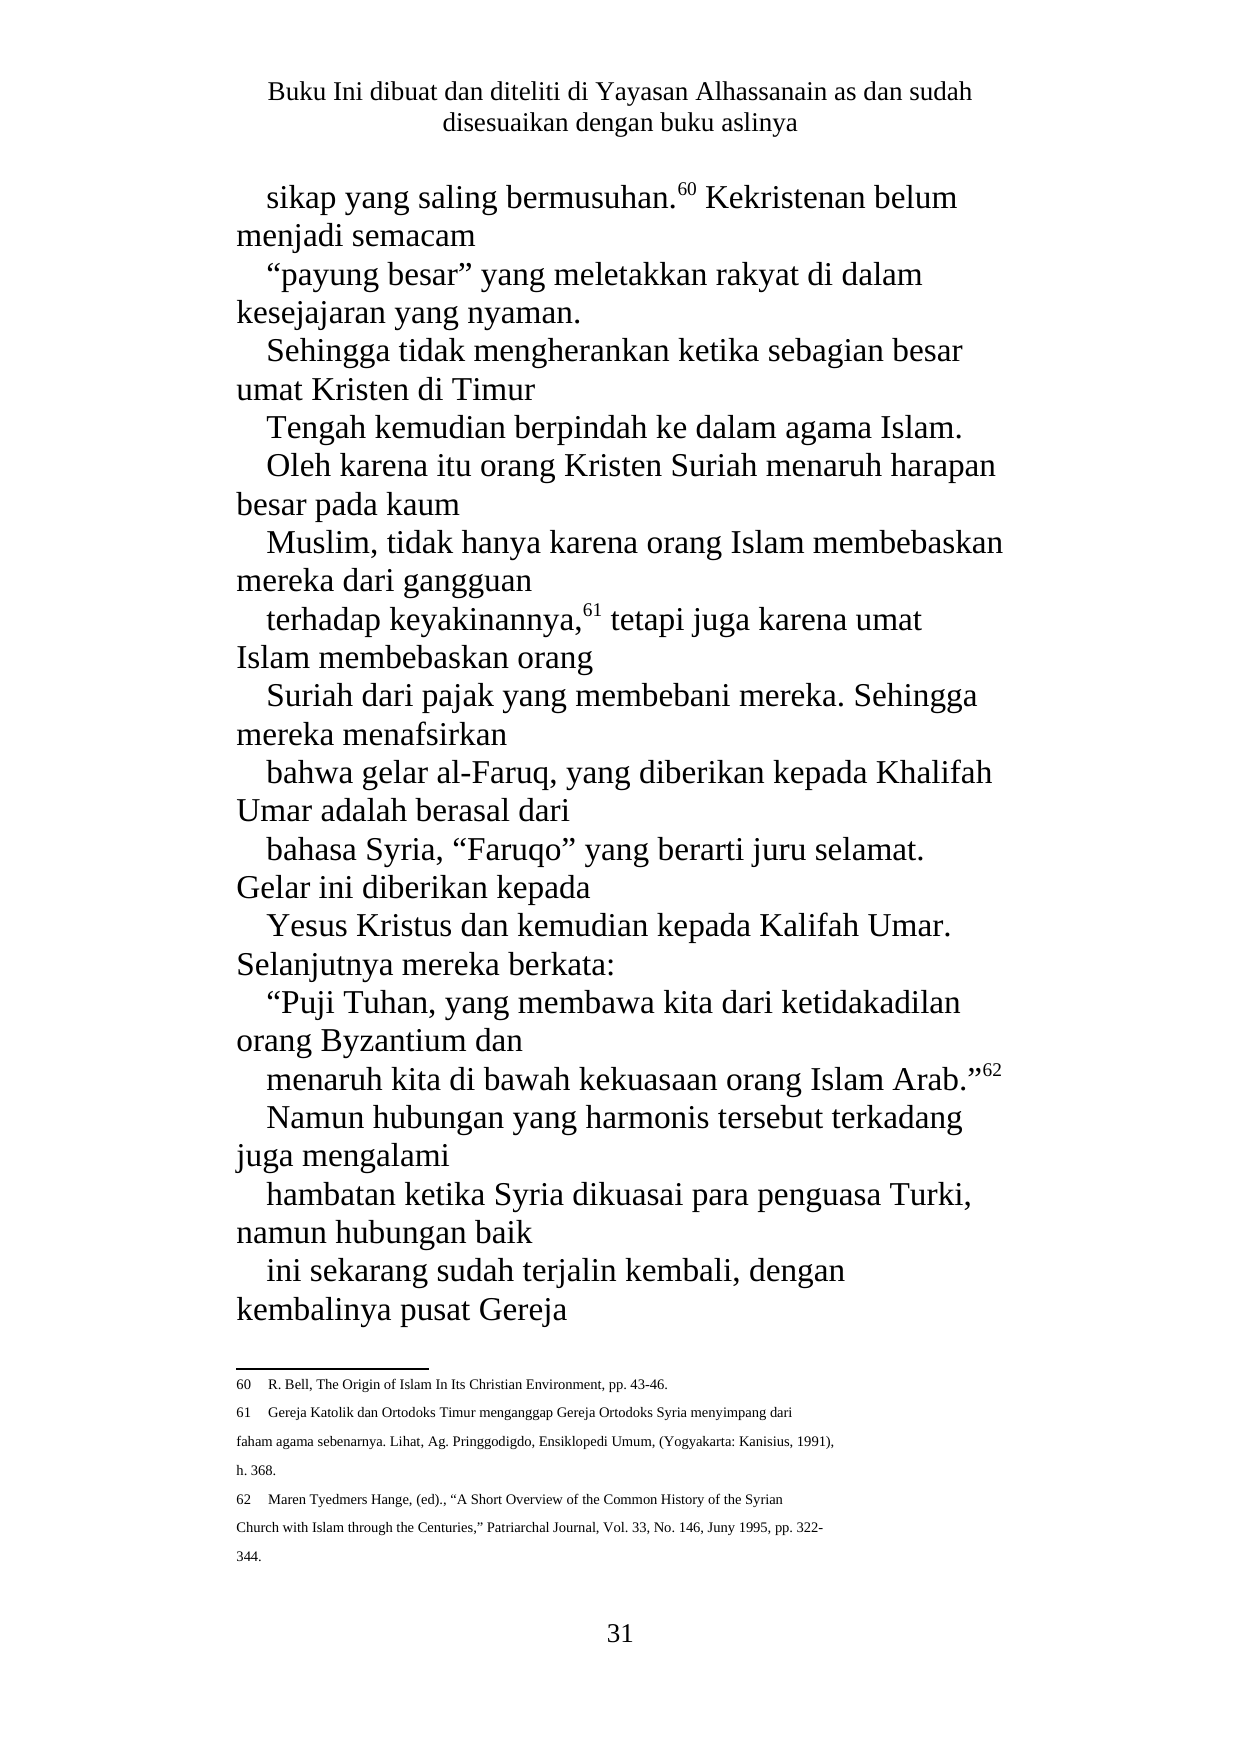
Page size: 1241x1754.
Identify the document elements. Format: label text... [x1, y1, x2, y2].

text hambatan ketika Syria dikuasai para penguasa Turki, namun hubungan baik [236, 1174, 1004, 1251]
text ini sekarang sudah terjalin kembali, dengan kembalinya pusat Gereja [236, 1251, 1004, 1327]
text Namun hubungan yang harmonis tersebut terkadang juga mengalami [236, 1097, 1004, 1174]
text bahwa gelar al-Faruq, yang diberikan kepada Khalifah Umar adalah berasal dari [236, 752, 1004, 829]
text menaruh kita di bawah kekuasaan orang Islam Arab.” [236, 1059, 1004, 1097]
text Oleh karena itu orang Kristen Suriah menaruh harapan besar pada kaum [236, 446, 1004, 522]
text Muslim, tidak hanya karena orang Islam membebaskan mereka dari gangguan [236, 522, 1004, 599]
text “Puji Tuhan, yang membawa kita dari ketidakadilan orang Byzantium dan [236, 982, 1004, 1059]
text sikap yang saling bermusuhan. Kekristenan belum menjadi semacam [236, 177, 1004, 254]
text Tengah kemudian berpindah ke dalam agama Islam. [236, 407, 1004, 446]
text bahasa Syria, “Faruqo” yang berarti juru selamat. Gelar ini diberikan kepada [236, 829, 1004, 906]
text terhadap keyakinannya, tetapi juga karena umat Islam membebaskan orang [236, 599, 1004, 676]
text Yesus Kristus dan kemudian kepada Kalifah Umar. Selanjutnya mereka berkata: [236, 906, 1004, 982]
text Suriah dari pajak yang membebani mereka. Sehingga mereka menafsirkan [236, 676, 1004, 752]
text “payung besar” yang meletakkan rakyat di dalam kesejajaran yang nyaman. [236, 254, 1004, 331]
text Sehingga tidak mengherankan ketika sebagian besar umat Kristen di Timur [236, 331, 1004, 407]
